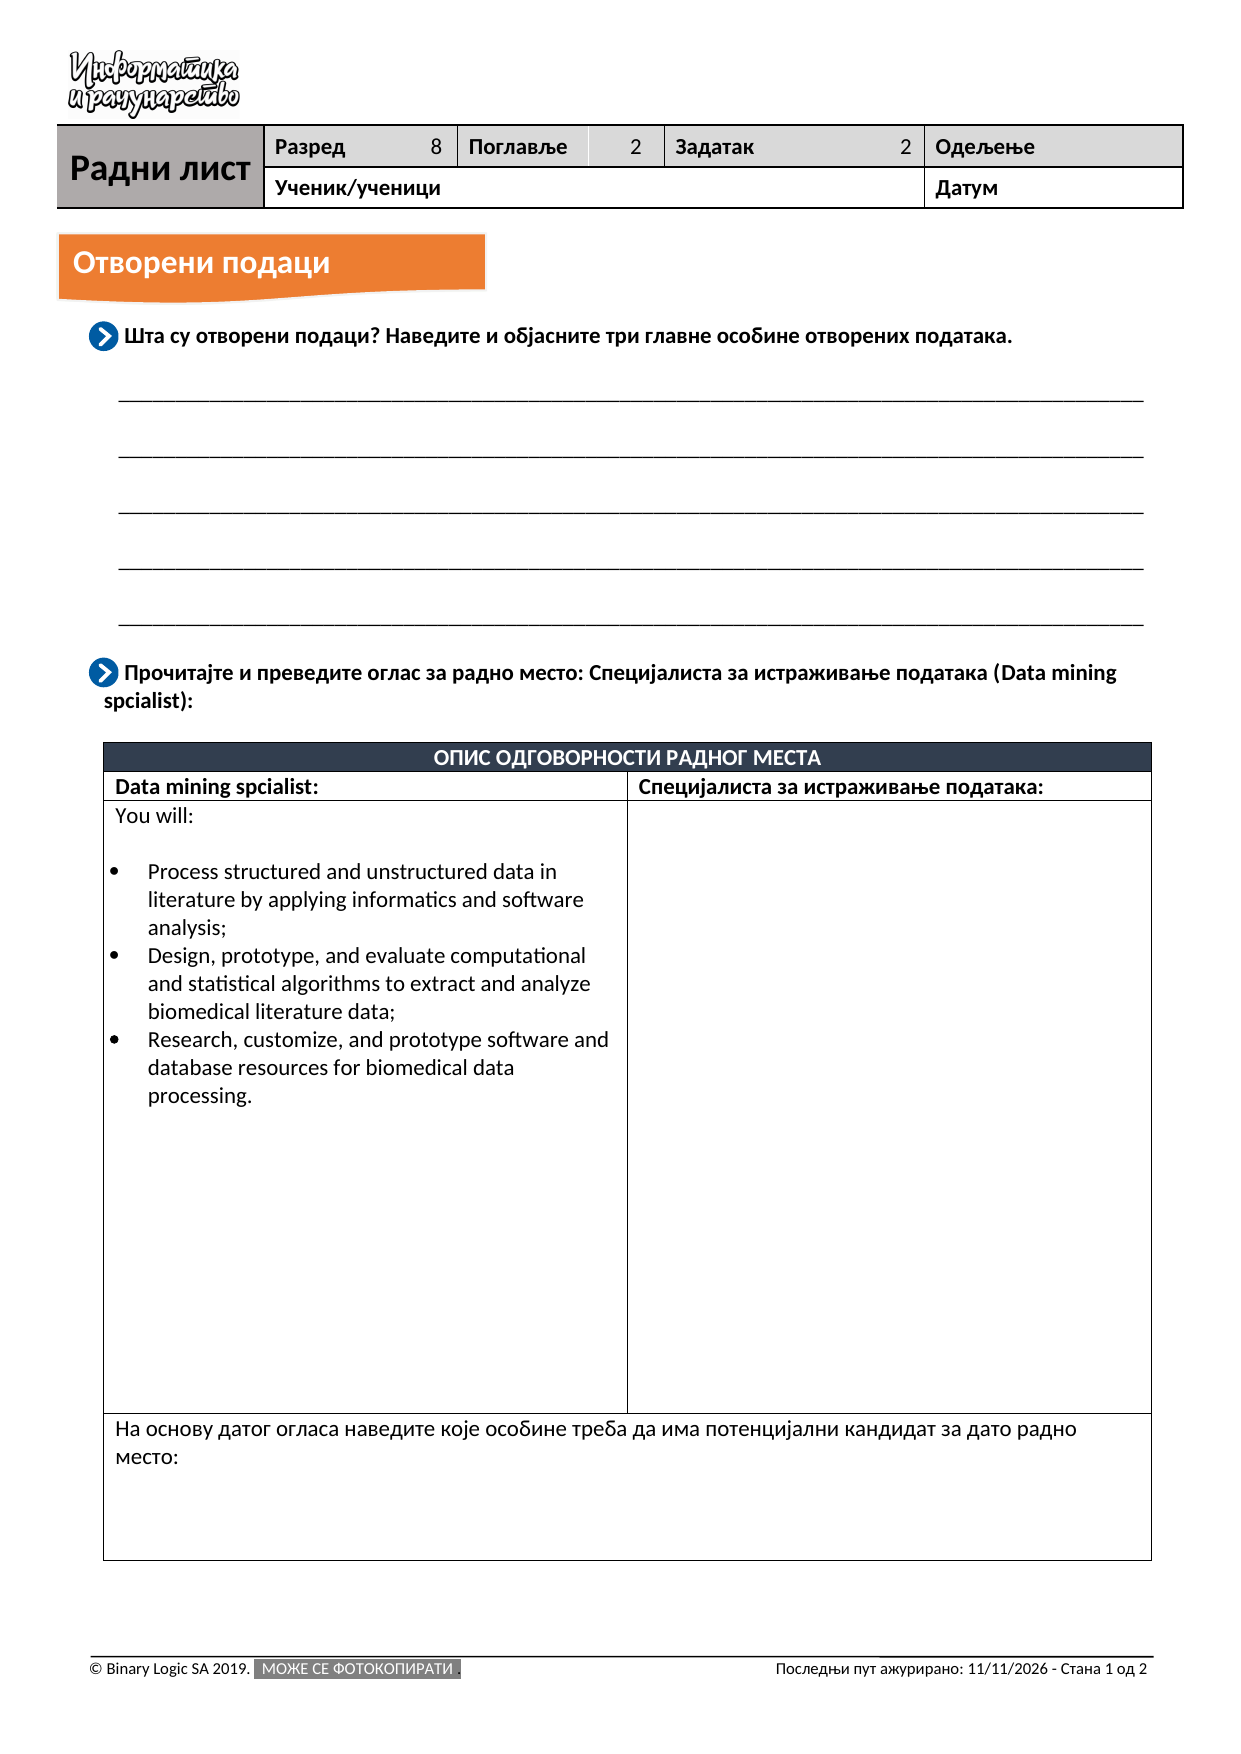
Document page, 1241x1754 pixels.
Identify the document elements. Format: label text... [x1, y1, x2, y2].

text __________________________________________________________________________________________ [118, 489, 1152, 518]
text __________________________________________________________________________________________ [118, 433, 1152, 462]
table_header ОПИС ОДГОВОРНОСТИ РАДНОГ МЕСТА [104, 743, 1151, 771]
table_cell You will: Process structured and unstructured data in literature by applying informatics and software analysis; Design, prototype, and evaluate computational and statistical algorithms to extract and analyze biomedical literature data; Research, customize, and prototype software and database resources for biomedical data processing. [104, 801, 627, 1413]
text __________________________________________________________________________________________ [118, 377, 1152, 406]
text Шта су отворени подаци? Наведите и објасните три главне особине отворених података. [108, 321, 1152, 349]
table_cell Data mining spcialist: [104, 772, 627, 800]
table_cell На основу датог огласа наведите које особине треба да има потенцијални кандидат за дато радно место: [104, 1414, 1151, 1560]
text __________________________________________________________________________________________ [118, 602, 1152, 630]
picture [68, 50, 240, 119]
table_cell Специјалиста за истраживање података: [628, 772, 1151, 800]
table_cell [628, 801, 1151, 1413]
text Прочитајте и преведите оглас за радно место: Специјалиста за истраживање података (Data mining spcialist): [103, 658, 1152, 742]
text __________________________________________________________________________________________ [118, 546, 1152, 574]
